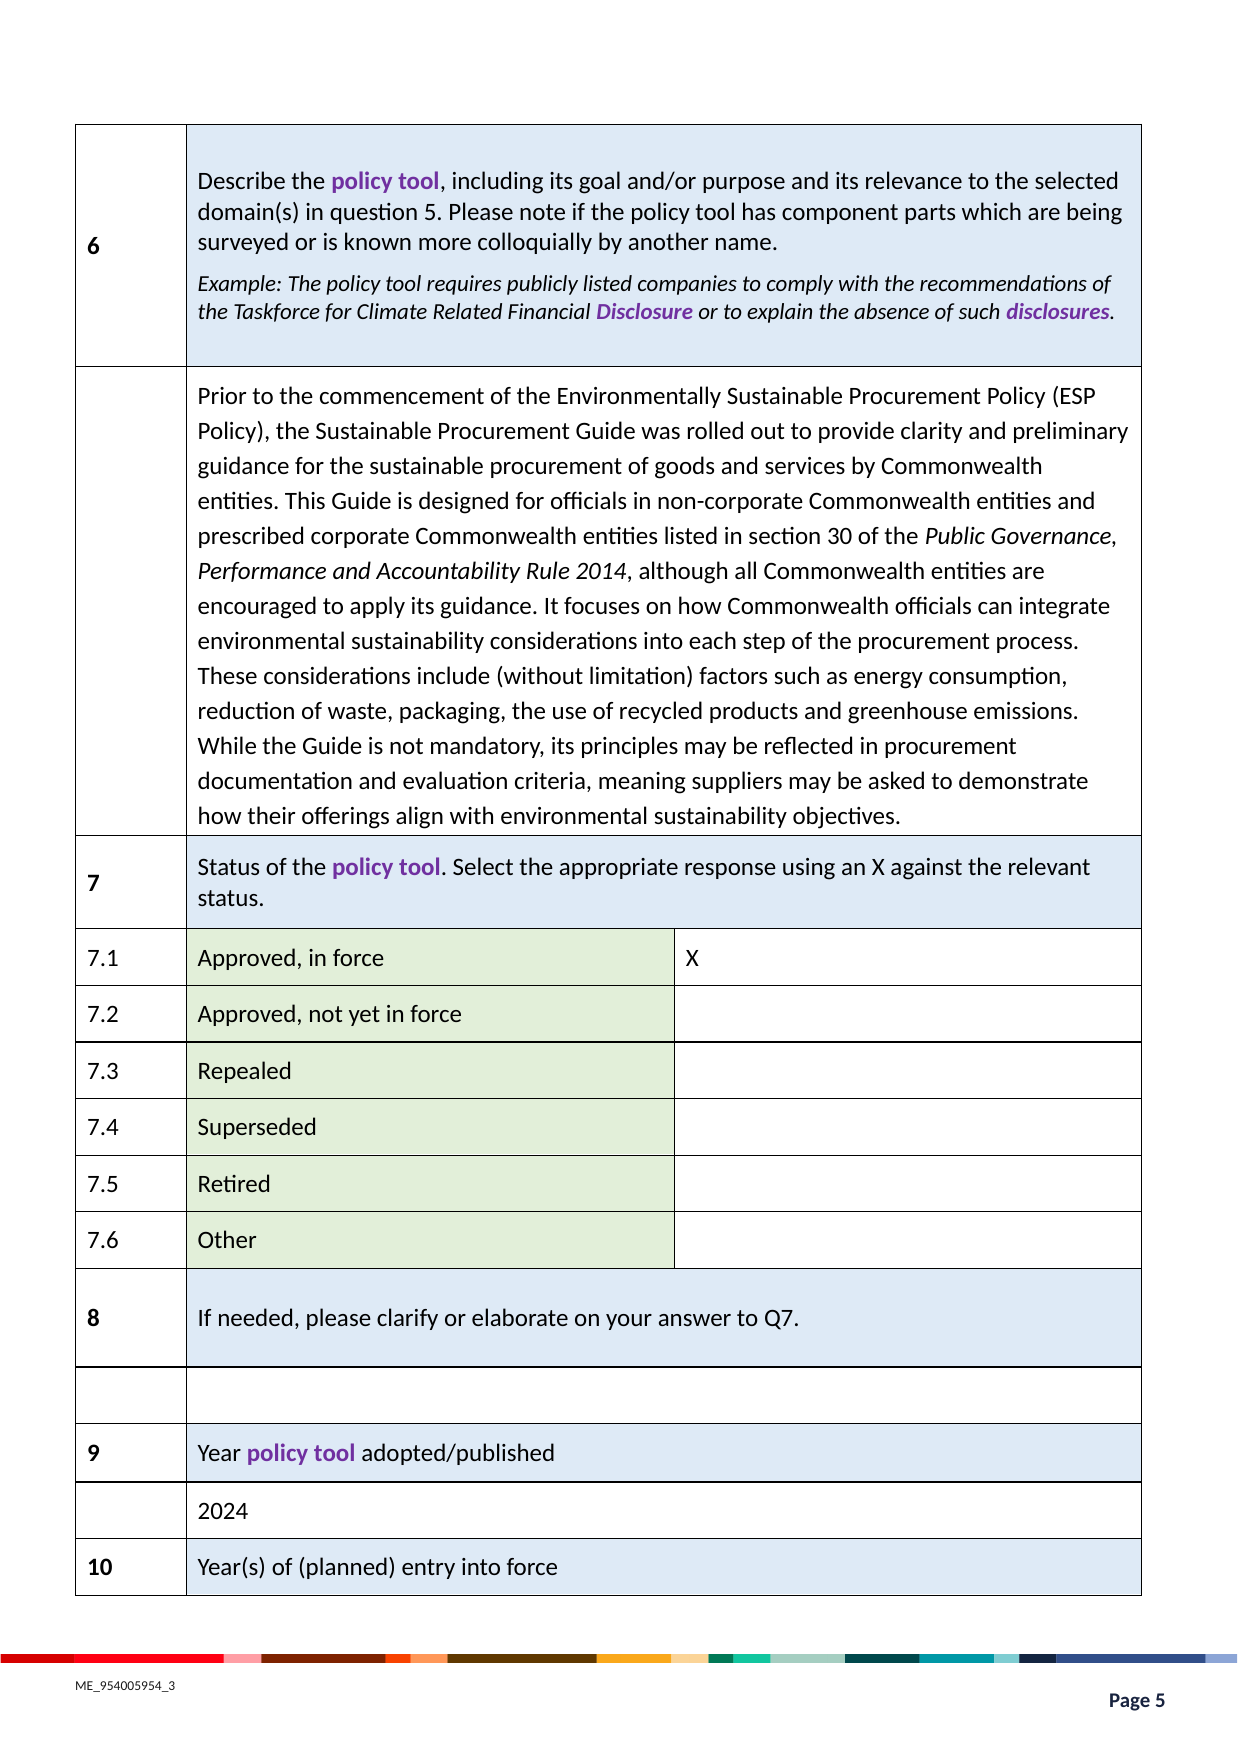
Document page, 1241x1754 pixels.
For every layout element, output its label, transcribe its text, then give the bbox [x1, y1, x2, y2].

table_cell Approved, not yet in force [187, 986, 674, 1041]
table_cell Retired [187, 1156, 674, 1211]
table_cell Year policy tool adopted/published [187, 1424, 1141, 1481]
table_cell 8 [76, 1269, 186, 1366]
table_cell [76, 1368, 186, 1423]
table_cell 7.1 [76, 929, 186, 985]
table_cell [76, 367, 186, 834]
table_cell X [675, 929, 1141, 985]
table_cell Superseded [187, 1099, 674, 1154]
table_cell 7.4 [76, 1099, 186, 1154]
table_cell Other [187, 1212, 674, 1268]
table_cell 10 [76, 1539, 186, 1594]
table_cell 7.5 [76, 1156, 186, 1211]
table_cell 7 [76, 836, 186, 928]
table_cell [675, 1212, 1141, 1268]
table_cell If needed, please clarify or elaborate on your answer to Q7. [187, 1269, 1141, 1366]
table_cell 6 [76, 125, 186, 366]
table_cell [76, 1483, 186, 1538]
table_cell [675, 1156, 1141, 1211]
table_cell 7.6 [76, 1212, 186, 1268]
table_cell [675, 986, 1141, 1041]
table_cell 7.2 [76, 986, 186, 1041]
table_cell Status of the policy tool. Select the appropriate response using an X against the relevant status. [187, 836, 1141, 928]
picture [0, 1654, 1236, 1663]
table_cell Repealed [187, 1043, 674, 1098]
table_cell 9 [76, 1424, 186, 1481]
table_cell Describe the policy tool, including its goal and/or purpose and its relevance to the selected domain(s) in question 5. Please note if the policy tool has component parts which are being surveyed or is known more colloquially by another name. Example: The policy tool requires publicly listed companies to comply with the recommendations of the Taskforce for Climate Related Financial Disclosure or to explain the absence of such disclosures. [187, 125, 1141, 366]
table_cell [675, 1043, 1141, 1098]
table_cell [187, 1368, 1141, 1423]
table_cell Approved, in force [187, 929, 674, 985]
table_cell Year(s) of (planned) entry into force [187, 1539, 1141, 1594]
table_cell 7.3 [76, 1043, 186, 1098]
table_cell 2024 [187, 1483, 1141, 1538]
table_cell Prior to the commencement of the Environmentally Sustainable Procurement Policy (ESP Policy), the Sustainable Procurement Guide was rolled out to provide clarity and preliminary guidance for the sustainable procurement of goods and services by Commonwealth entities. This Guide is designed for officials in non-corporate Commonwealth entities and prescribed corporate Commonwealth entities listed in section 30 of the Public Governance, Performance and Accountability Rule 2014, although all Commonwealth entities are encouraged to apply its guidance. It focuses on how Commonwealth officials can integrate environmental sustainability considerations into each step of the procurement process. These considerations include (without limitation) factors such as energy consumption, reduction of waste, packaging, the use of recycled products and greenhouse emissions. While the Guide is not mandatory, its principles may be reflected in procurement documentation and evaluation criteria, meaning suppliers may be asked to demonstrate how their offerings align with environmental sustainability objectives. [187, 367, 1141, 834]
table_cell [675, 1099, 1141, 1154]
